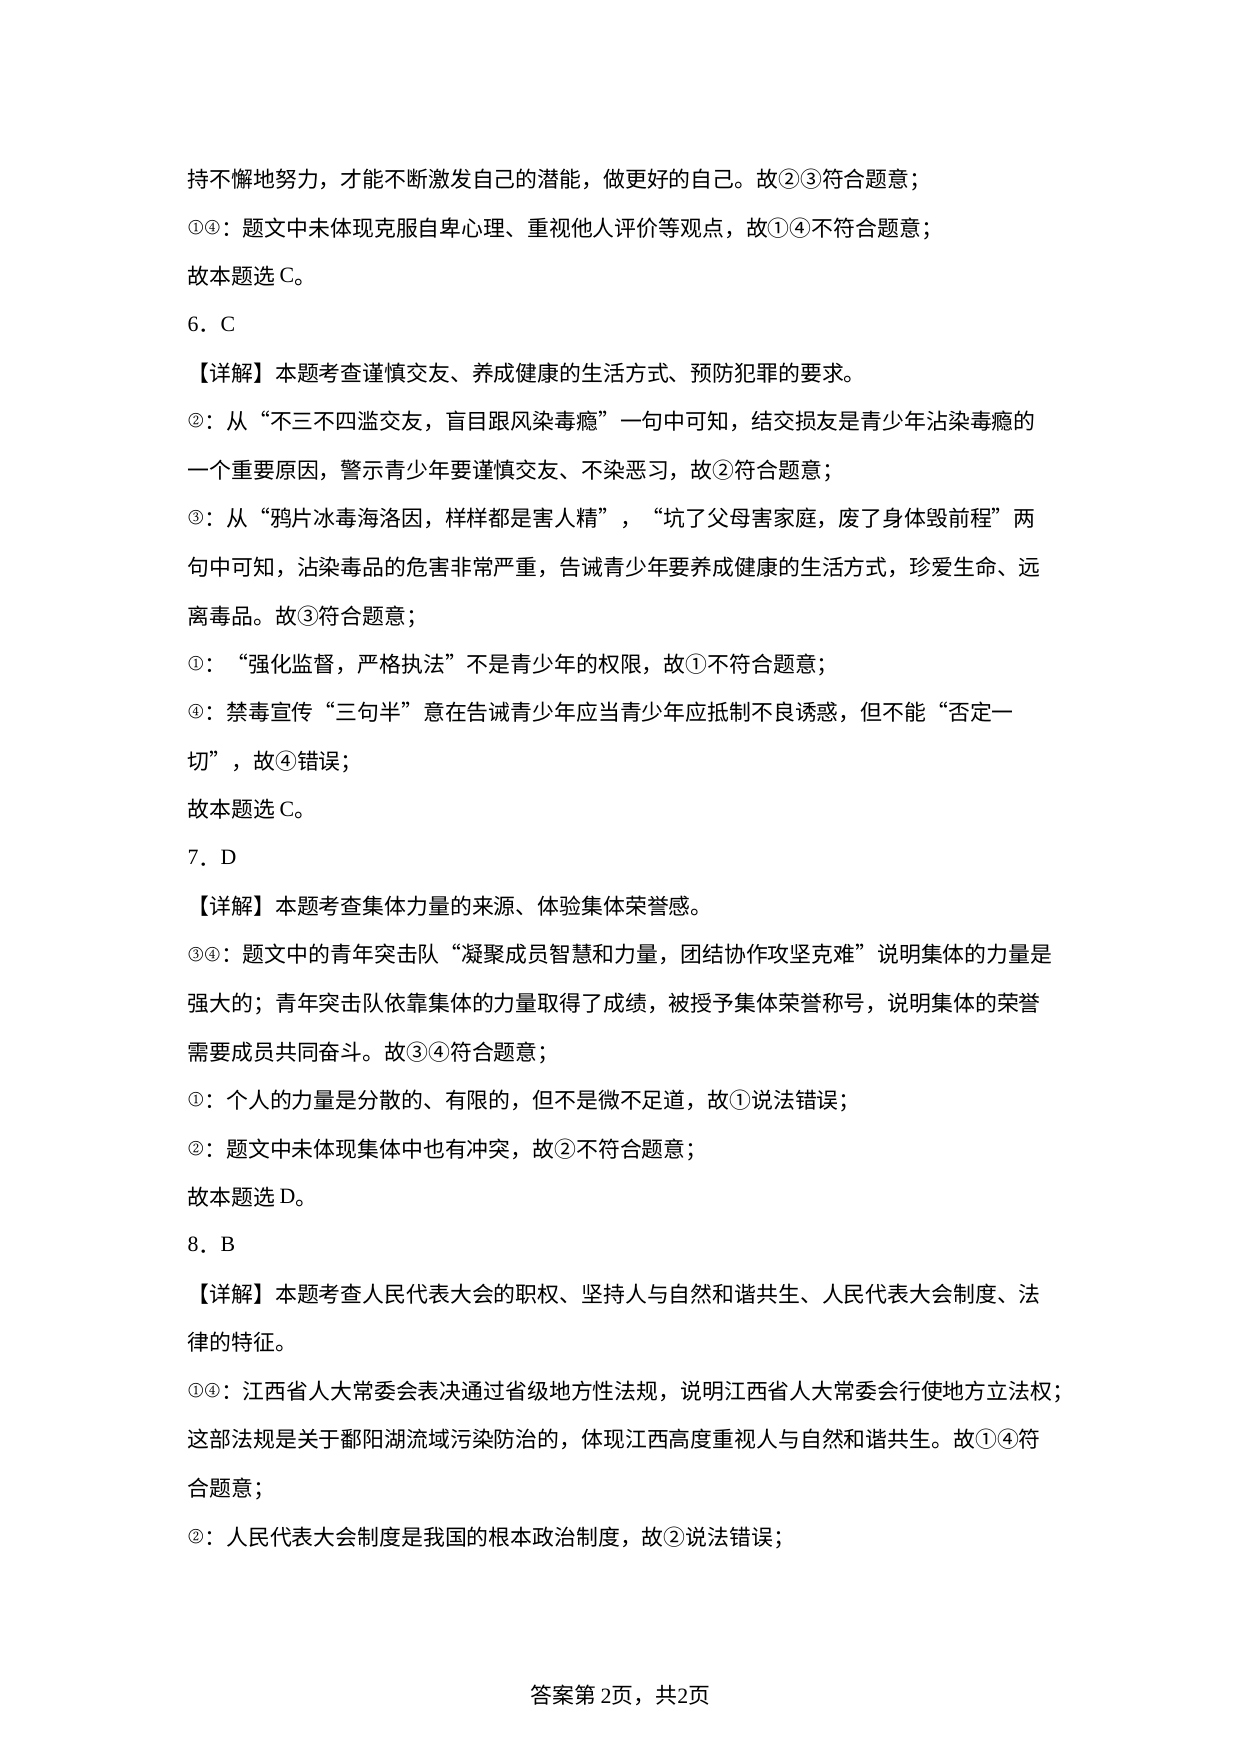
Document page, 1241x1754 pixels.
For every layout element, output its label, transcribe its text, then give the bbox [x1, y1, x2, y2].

text 8．B [187, 1228, 1053, 1260]
text ③④：题文中的青年突击队“凝聚成员智慧和力量，团结协作攻坚克难”说明集体的力量是强大的；青年突击队依靠集体的力量取得了成绩，被授予集体荣誉称号，说明集体的荣誉需要成员共同奋斗。故③④符合题意； [187, 937, 1053, 1067]
text 7．D [187, 840, 1053, 873]
text 故本题选C。 [187, 792, 1053, 824]
text ③：从“鸦片冰毒海洛因，样样都是害人精”，“坑了父母害家庭，废了身体毁前程”两句中可知，沾染毒品的危害非常严重，告诫青少年要养成健康的生活方式，珍爱生命、远离毒品。故③符合题意； [187, 501, 1053, 631]
text ④：禁毒宣传“三句半”意在告诫青少年应当青少年应抵制不良诱惑，但不能“否定一切”，故④错误； [187, 695, 1053, 776]
text 故本题选D。 [187, 1179, 1053, 1212]
text ①④：题文中未体现克服自卑心理、重视他人评价等观点，故①④不符合题意； [187, 210, 1053, 243]
text ②：题文中未体现集体中也有冲突，故②不符合题意； [187, 1131, 1053, 1164]
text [187, 162, 1053, 194]
text 6．C [187, 307, 1053, 339]
text 【详解】本题考查人民代表大会的职权、坚持人与自然和谐共生、人民代表大会制度、法律的特征。 [187, 1276, 1053, 1357]
text ②：人民代表大会制度是我国的根本政治制度，故②说法错误； [187, 1519, 1053, 1552]
text ①：个人的力量是分散的、有限的，但不是微不足道，故①说法错误； [187, 1083, 1053, 1115]
text ②：从“不三不四滥交友，盲目跟风染毒瘾”一句中可知，结交损友是青少年沾染毒瘾的一个重要原因，警示青少年要谨慎交友、不染恶习，故②符合题意； [187, 404, 1053, 485]
text 故本题选C。 [187, 259, 1053, 291]
text ①④：江西省人大常委会表决通过省级地方性法规，说明江西省人大常委会行使地方立法权；这部法规是关于鄱阳湖流域污染防治的，体现江西高度重视人与自然和谐共生。故①④符合题意； [187, 1373, 1053, 1503]
text 【详解】本题考查谨慎交友、养成健康的生活方式、预防犯罪的要求。 [187, 355, 1053, 388]
text 【详解】本题考查集体力量的来源、体验集体荣誉感。 [187, 889, 1053, 921]
text ①：“强化监督，严格执法”不是青少年的权限，故①不符合题意； [187, 647, 1053, 679]
